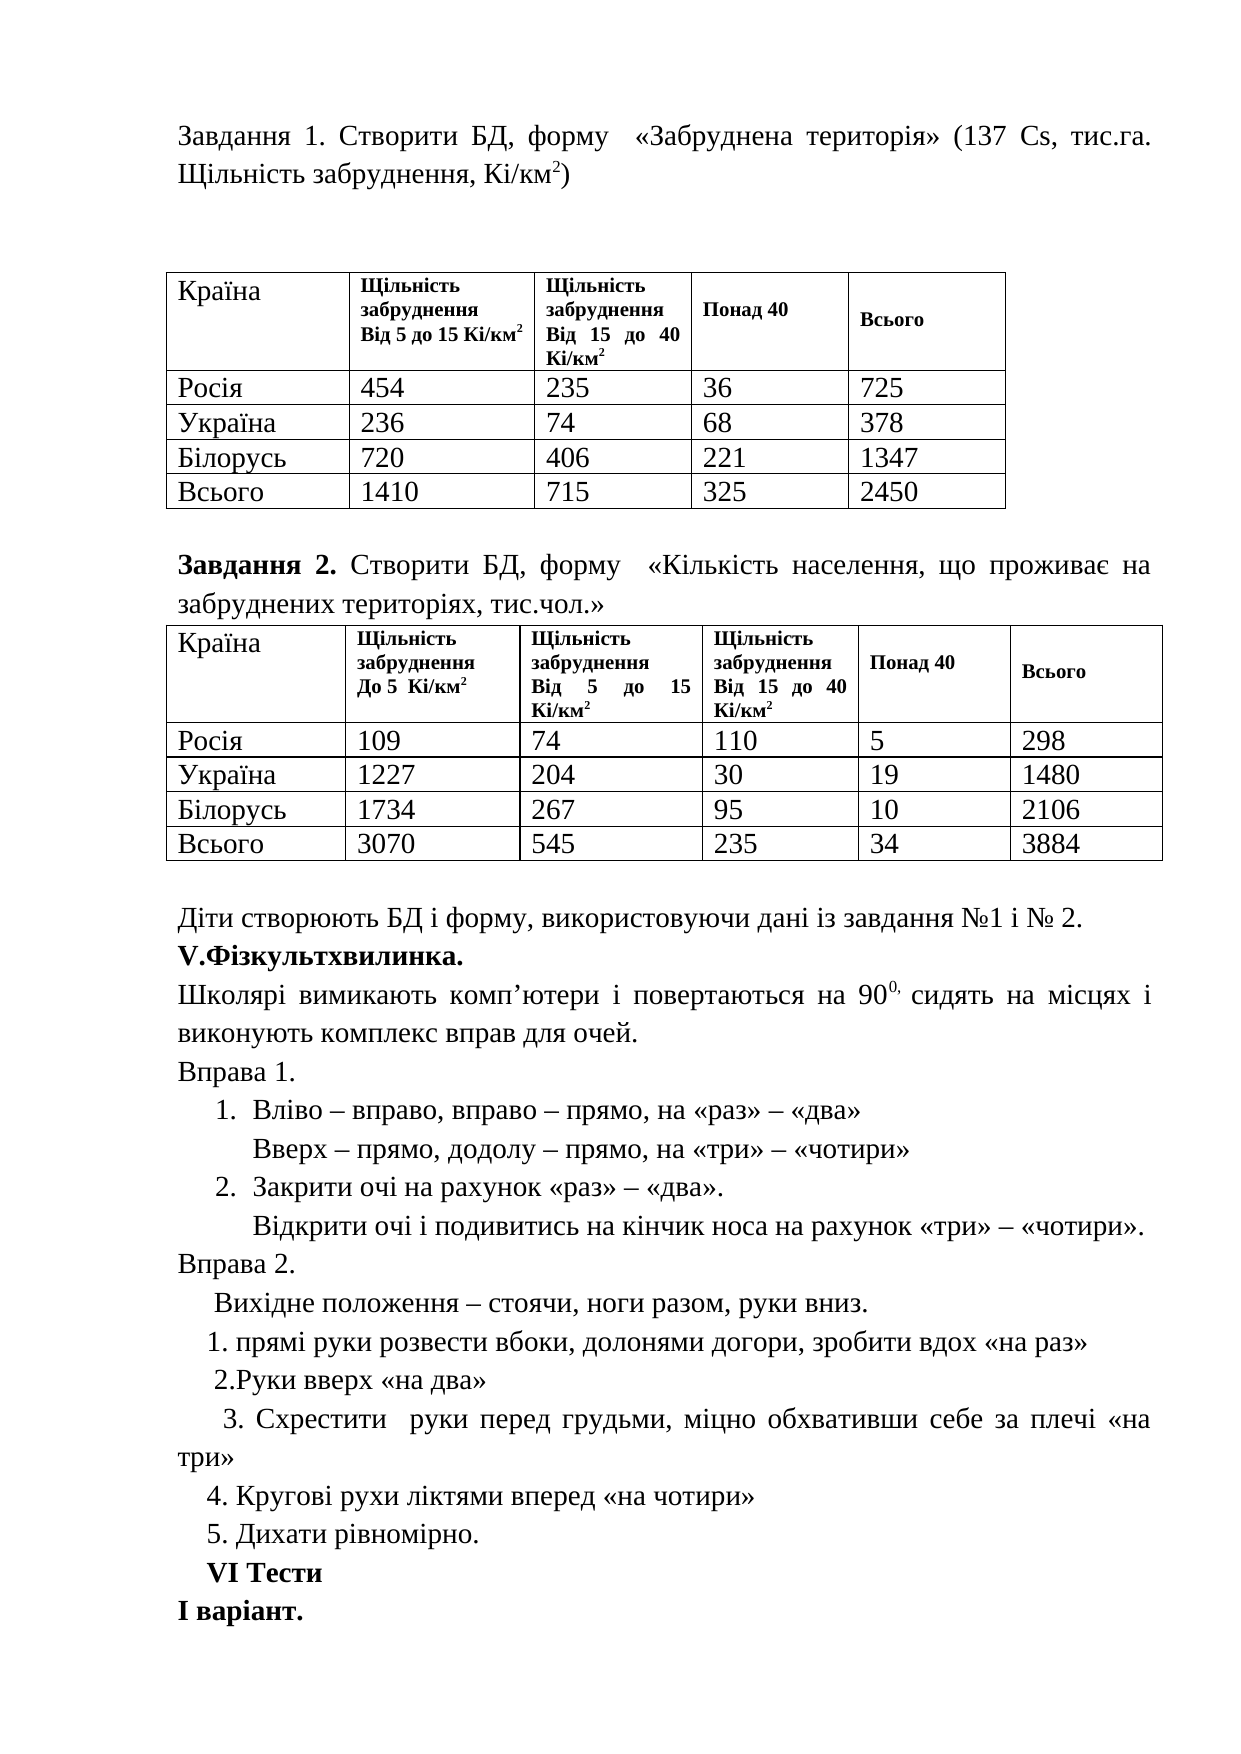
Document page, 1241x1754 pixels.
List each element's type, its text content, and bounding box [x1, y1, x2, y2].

table_cell 19 [859, 758, 1010, 791]
table_cell 1410 [350, 474, 534, 508]
text І варіант. [177, 1593, 1152, 1627]
table_cell 204 [521, 758, 702, 791]
table_cell 378 [849, 405, 1005, 439]
table_cell 1734 [346, 792, 519, 826]
table_cell 454 [350, 371, 534, 404]
text Завдання 1. Створити БД, форму «Забруднена територія»територія". Створити БД"пеки". Інструктаж з техніки безпеки, занесення даних про інструктаж до журналу "країни, Білорусії, Росії (137 Cs, тис.га. Щільність забруднення, Кі/км2) [177, 118, 1152, 190]
table_cell 236 [350, 405, 534, 439]
text VІ Тести [177, 1555, 1152, 1588]
table_header Країна [167, 273, 349, 369]
text 1. прямі руки розвести вбоки, долонями догори, зробити вдох «на раз» [177, 1324, 1152, 1357]
table_header Всього [1011, 626, 1162, 722]
text 3. Схрестити руки перед грудьми, міцно обхвативши себе за плечі «на три» [177, 1401, 1152, 1473]
table_cell 545 [521, 827, 702, 860]
text Школярі вимикають комп’ютери і повертаються на 900, сидять на місцях і виконують комплекс вправ для очей. [177, 977, 1152, 1049]
table_cell 267 [521, 792, 702, 826]
text 2.Руки вверх «на два» [177, 1362, 1152, 1396]
text Вправа 2. [177, 1247, 1152, 1280]
table_header Країна [167, 626, 345, 722]
table_cell Всього [167, 827, 345, 860]
text Завдання 2. Створити БД, форму «Кількість населення, що проживає на забруднених територіях, тис.чол.» [177, 547, 1152, 619]
table_cell 2450 [849, 474, 1005, 508]
table_cell 109 [346, 723, 519, 756]
text 5. Дихати рівномірно. [177, 1516, 1152, 1550]
table_header Всього [849, 273, 1005, 369]
table_cell 68 [692, 405, 848, 439]
table_header Понад 40 [692, 273, 848, 369]
table_cell 5 [859, 723, 1010, 756]
table_header Щільність забруднення До 5 Кі/км2 [346, 626, 519, 722]
table_cell 720 [350, 440, 534, 473]
table_cell 3884 [1011, 827, 1162, 860]
table_cell 3070 [346, 827, 519, 860]
table_cell 74 [521, 723, 702, 756]
table_cell 725 [849, 371, 1005, 404]
table_cell 1480 [1011, 758, 1162, 791]
table_cell Білорусь [167, 792, 345, 826]
table_cell 74 [535, 405, 691, 439]
table_cell 1347 [849, 440, 1005, 473]
table_cell 406 [535, 440, 691, 473]
table_cell 36 [692, 371, 848, 404]
table_cell 235 [703, 827, 858, 860]
list Відкрити очі і подивитись на кінчик носа на рахунок «три» – «чотири». [252, 1208, 1152, 1242]
table_header Щільність забруднення Від 5 до 15 Кі/км2 [521, 626, 702, 722]
table_cell Росія [167, 723, 345, 756]
table_cell 10 [859, 792, 1010, 826]
table_cell Росія [167, 371, 349, 404]
table_cell 325 [692, 474, 848, 508]
table_header Щільність забруднення Від 15 до 40 Кі/км2 [703, 626, 858, 722]
table_header Щільність забруднення Від 15 до 40 Кі/км2 [535, 273, 691, 369]
list Вверх – прямо, додолу – прямо, на «три» – «чотири» [252, 1131, 1152, 1164]
table_cell Білорусь [167, 440, 349, 473]
text V.Фізкультхвилинка. [177, 938, 1152, 972]
text Вправа 1. [177, 1054, 1152, 1087]
text Вихідне положення – стоячи, ноги разом, руки вниз. [177, 1285, 1152, 1319]
table_cell 221 [692, 440, 848, 473]
list Закрити очі на рахунок «раз» – «два». [215, 1169, 1152, 1203]
table_cell 110 [703, 723, 858, 756]
table_cell Україна [167, 758, 345, 791]
table_header Щільність забруднення Від 5 до 15 Кі/км2 [350, 273, 534, 369]
table_cell 298 [1011, 723, 1162, 756]
table_header Понад 40 [859, 626, 1010, 722]
table_cell 715 [535, 474, 691, 508]
table_cell 95 [703, 792, 858, 826]
table_cell 1227 [346, 758, 519, 791]
table_cell 34 [859, 827, 1010, 860]
table_cell 235 [535, 371, 691, 404]
text 4. Кругові рухи ліктями вперед «на чотири» [177, 1478, 1152, 1511]
table_cell 2106 [1011, 792, 1162, 826]
list Вліво – вправо, вправо – прямо, на «раз» – «два» [215, 1092, 1152, 1126]
table_cell Україна [167, 405, 349, 439]
table_cell Всього [167, 474, 349, 508]
text Діти створюють БД і форму, використовуючи дані із завдання №1 і № 2. [177, 900, 1152, 933]
table_cell 30 [703, 758, 858, 791]
